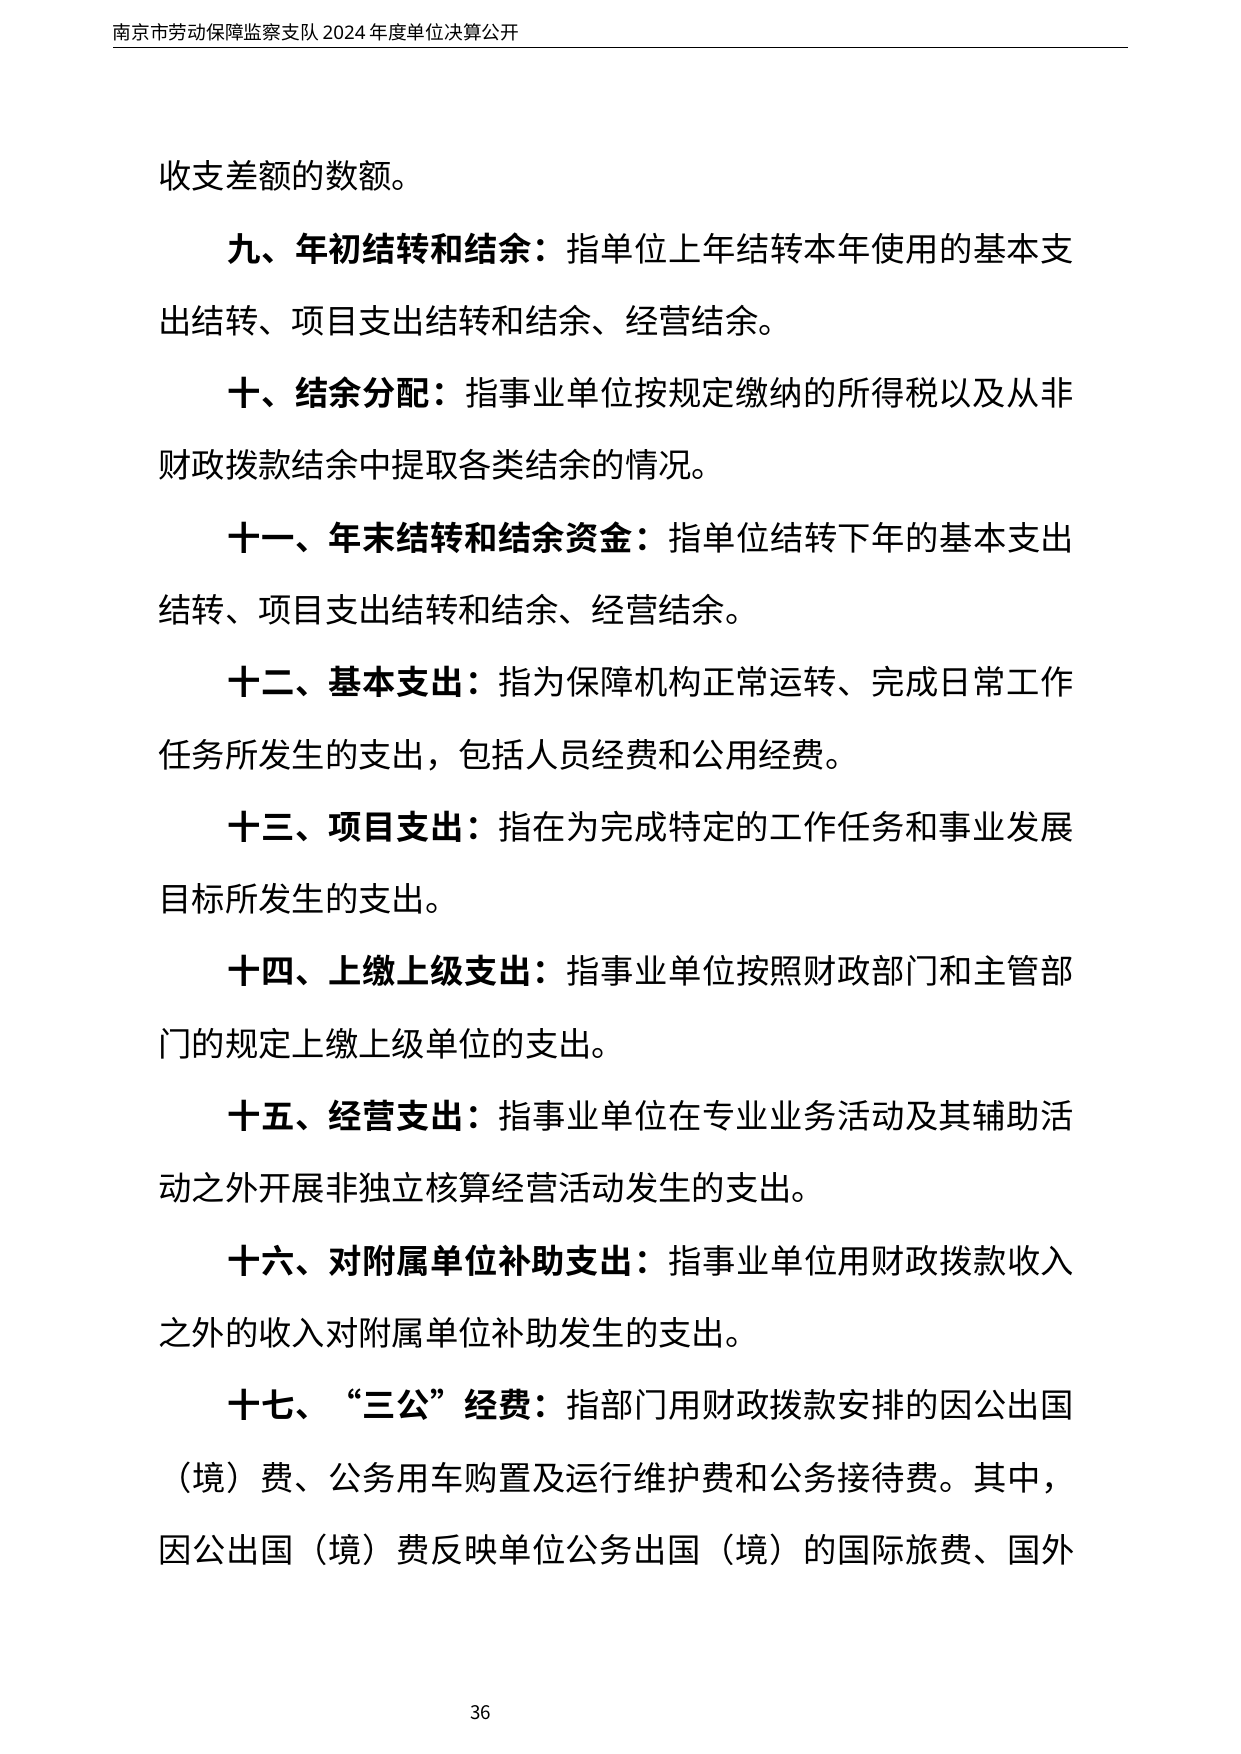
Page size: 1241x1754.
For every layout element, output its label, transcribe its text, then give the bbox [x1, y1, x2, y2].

text 十五、经营支出：指事业单位在专业业务活动及其辅助活动之外开展非独立核算经营活动发生的支出。 [158, 1090, 1075, 1210]
text 十、结余分配：指事业单位按规定缴纳的所得税以及从非财政拨款结余中提取各类结余的情况。 [158, 367, 1075, 487]
text 十六、对附属单位补助支出：指事业单位用财政拨款收入之外的收入对附属单位补助发生的支出。 [158, 1234, 1075, 1355]
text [158, 1379, 1075, 1572]
text 十四、上缴上级支出：指事业单位按照财政部门和主管部门的规定上缴上级单位的支出。 [158, 945, 1075, 1066]
text 十一、年末结转和结余资金：指单位结转下年的基本支出结转、项目支出结转和结余、经营结余。 [158, 511, 1075, 632]
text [158, 150, 1075, 198]
text 九、年初结转和结余：指单位上年结转本年使用的基本支出结转、项目支出结转和结余、经营结余。 [158, 222, 1075, 343]
text 十三、项目支出：指在为完成特定的工作任务和事业发展目标所发生的支出。 [158, 801, 1075, 921]
text 十二、基本支出：指为保障机构正常运转、完成日常工作任务所发生的支出，包括人员经费和公用经费。 [158, 656, 1075, 777]
